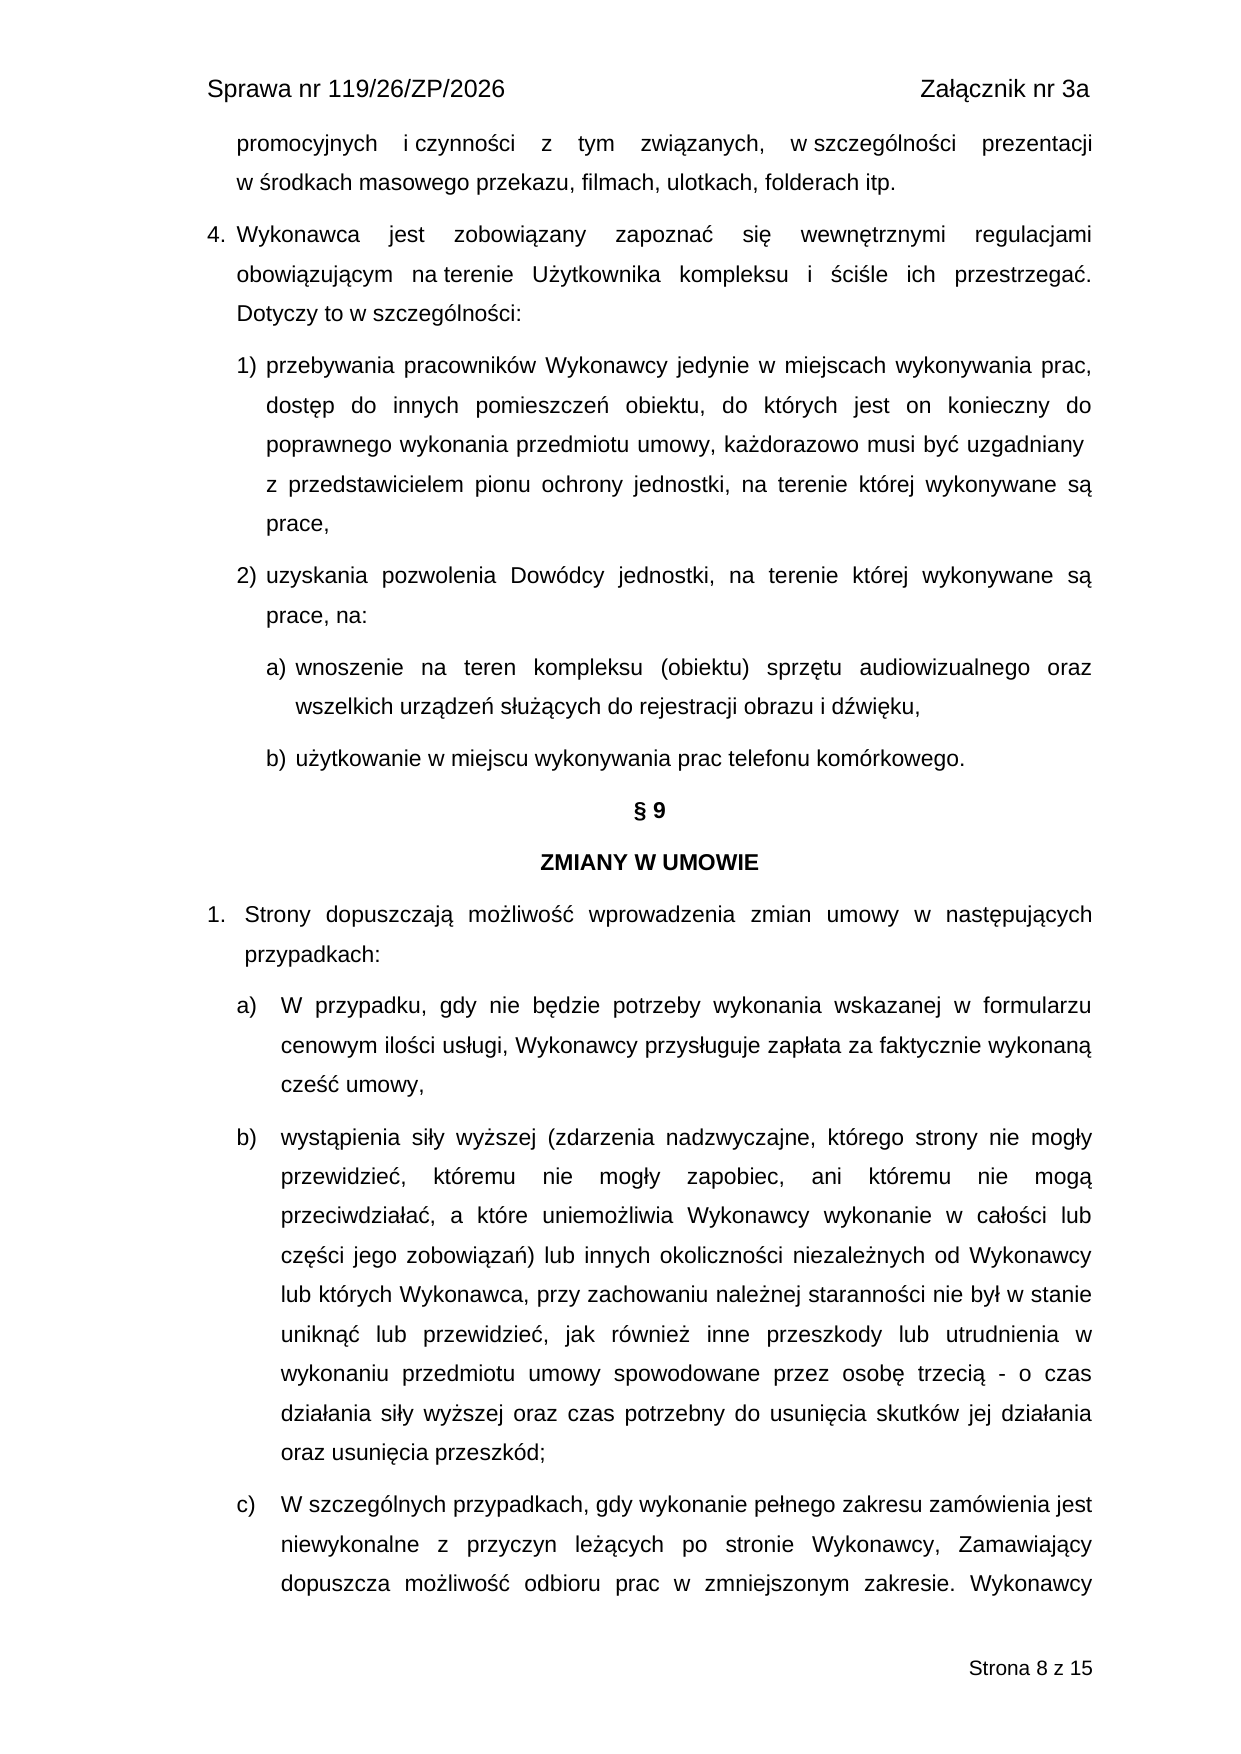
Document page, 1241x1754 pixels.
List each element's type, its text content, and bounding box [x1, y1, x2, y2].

list uzyskania pozwolenia Dowódcy jednostki, na terenie której wykonywane są prace, na: [236, 562, 1092, 628]
list wystąpienia siły wyższej (zdarzenia nadzwyczajne, którego strony nie mogły przewidzieć, któremu nie mogły zapobiec, ani któremu nie mogą przeciwdziałać, a które uniemożliwia Wykonawcy wykonanie w całości lub części jego zobowiązań) lub innych okoliczności niezależnych od Wykonawcy lub których Wykonawca, przy zachowaniu należnej staranności nie był w stanie uniknąć lub przewidzieć, jak również inne przeszkody lub utrudnienia w wykonaniu przedmiotu umowy spowodowane przez osobę trzecią - o czas działania siły wyższej oraz czas potrzebny do usunięcia skutków jej działania oraz usunięcia przeszkód; [236, 1123, 1092, 1466]
list W przypadku, gdy nie będzie potrzeby wykonania wskazanej w formularzu cenowym ilości usługi, Wykonawcy przysługuje zapłata za faktycznie wykonaną cześć umowy, [236, 992, 1092, 1098]
list Strony dopuszczają możliwość wprowadzenia zmian umowy w następujących przypadkach: [207, 901, 1092, 967]
text § 9 [207, 797, 1092, 823]
list użytkowanie w miejscu wykonywania prac telefonu komórkowego. [266, 745, 1092, 771]
list przebywania pracowników Wykonawcy jedynie w miejscach wykonywania prac, dostęp do innych pomieszczeń obiektu, do których jest on konieczny do poprawnego wykonania przedmiotu umowy, każdorazowo musi być uzgadniany z przedstawicielem pionu ochrony jednostki, na terenie której wykonywane są prace, [236, 352, 1092, 537]
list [207, 130, 1092, 196]
list Wykonawca jest zobowiązany zapoznać się wewnętrznymi regulacjami obowiązującym na terenie Użytkownika kompleksu i ściśle ich przestrzegać. Dotyczy to w szczególności: [207, 221, 1092, 327]
list wnoszenie na teren kompleksu (obiektu) sprzętu audiowizualnego oraz wszelkich urządzeń służących do rejestracji obrazu i dźwięku, [266, 654, 1092, 719]
text ZMIANY W UMOWIE [207, 849, 1092, 875]
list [236, 1491, 1092, 1597]
